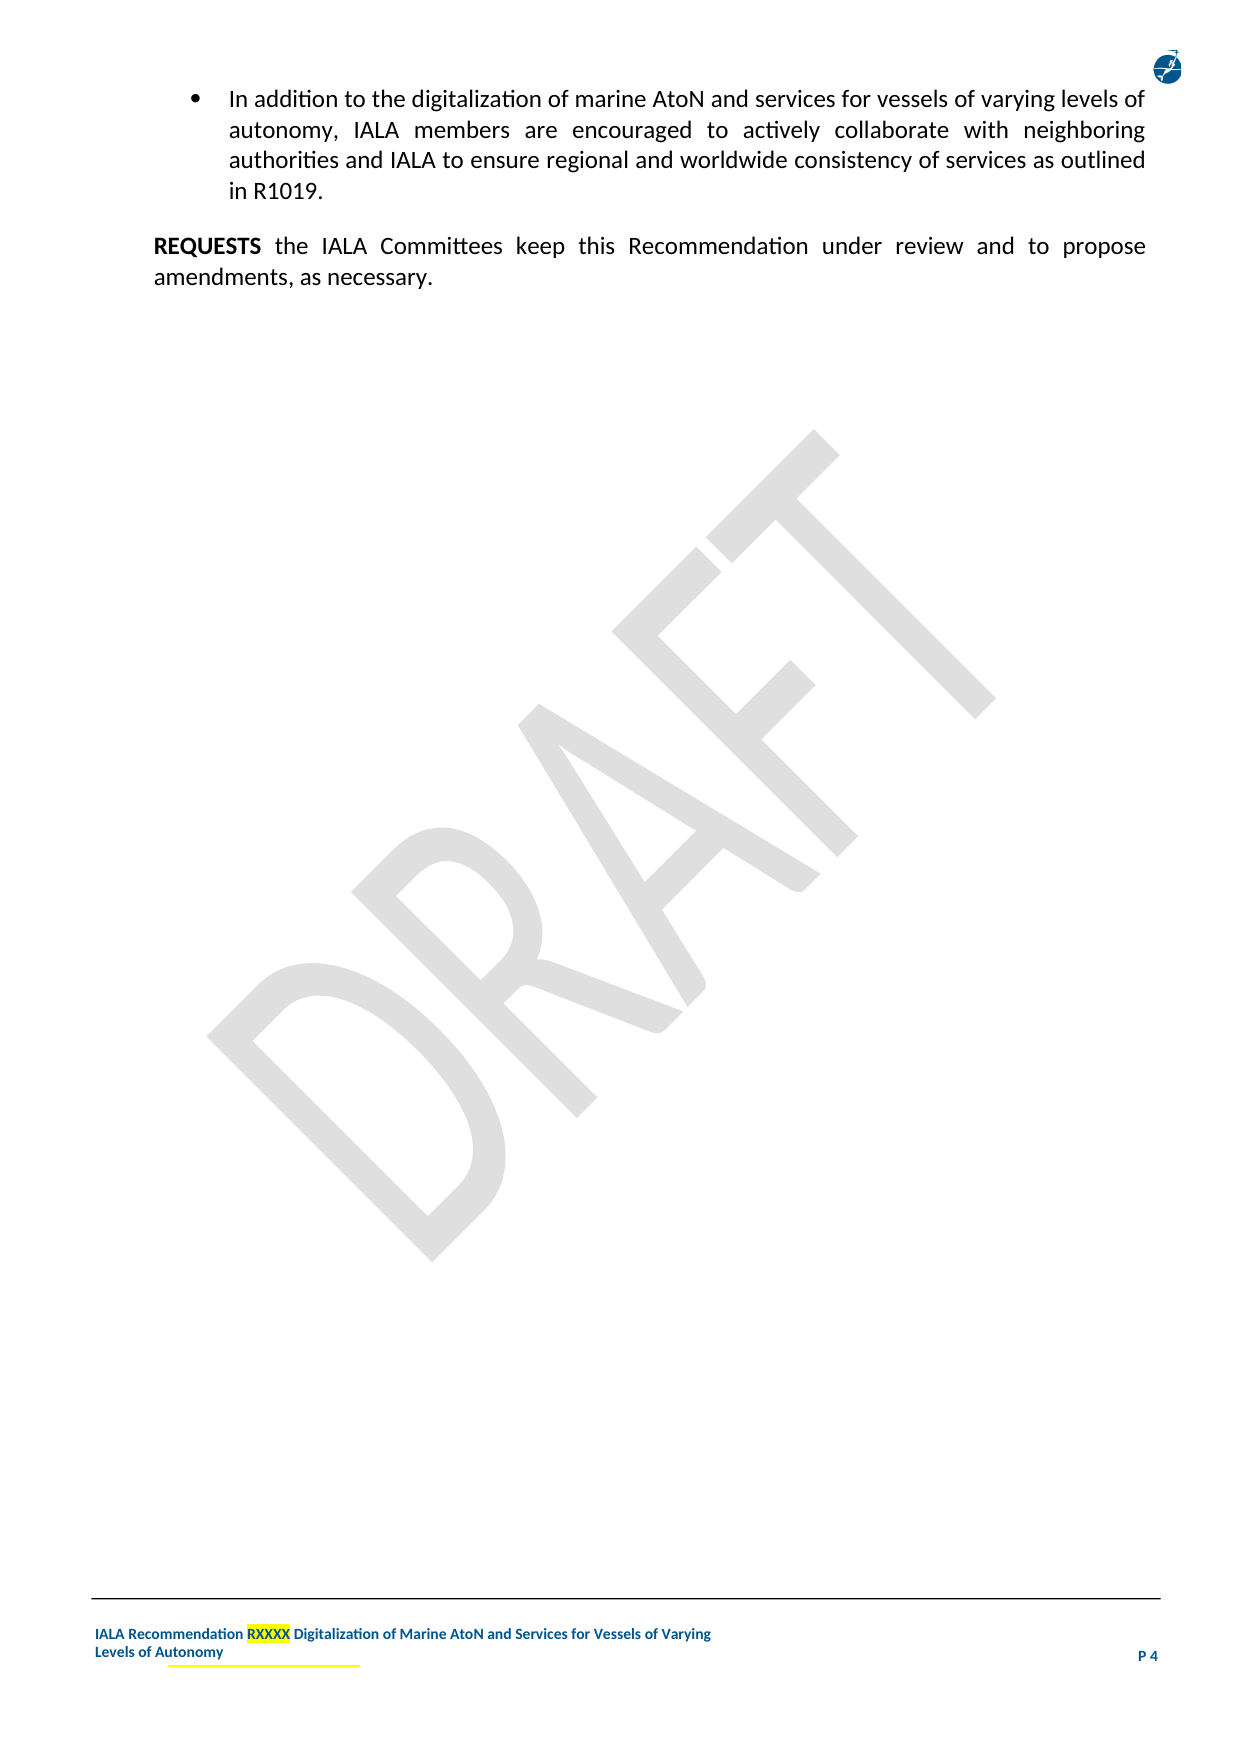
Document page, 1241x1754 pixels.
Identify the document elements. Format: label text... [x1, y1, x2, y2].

text REQUESTS the IALA Committees keep this Recommendation under review and to propose amendments, as necessary. [153, 230, 1147, 291]
list In addition to the digitalization of marine AtoN and services for vessels of varying levels of autonomy, IALA members are encouraged to actively collaborate with neighboring authorities and IALA to ensure regional and worldwide consistency of services as outlined in R1019. [191, 83, 1147, 205]
picture [1153, 50, 1182, 84]
